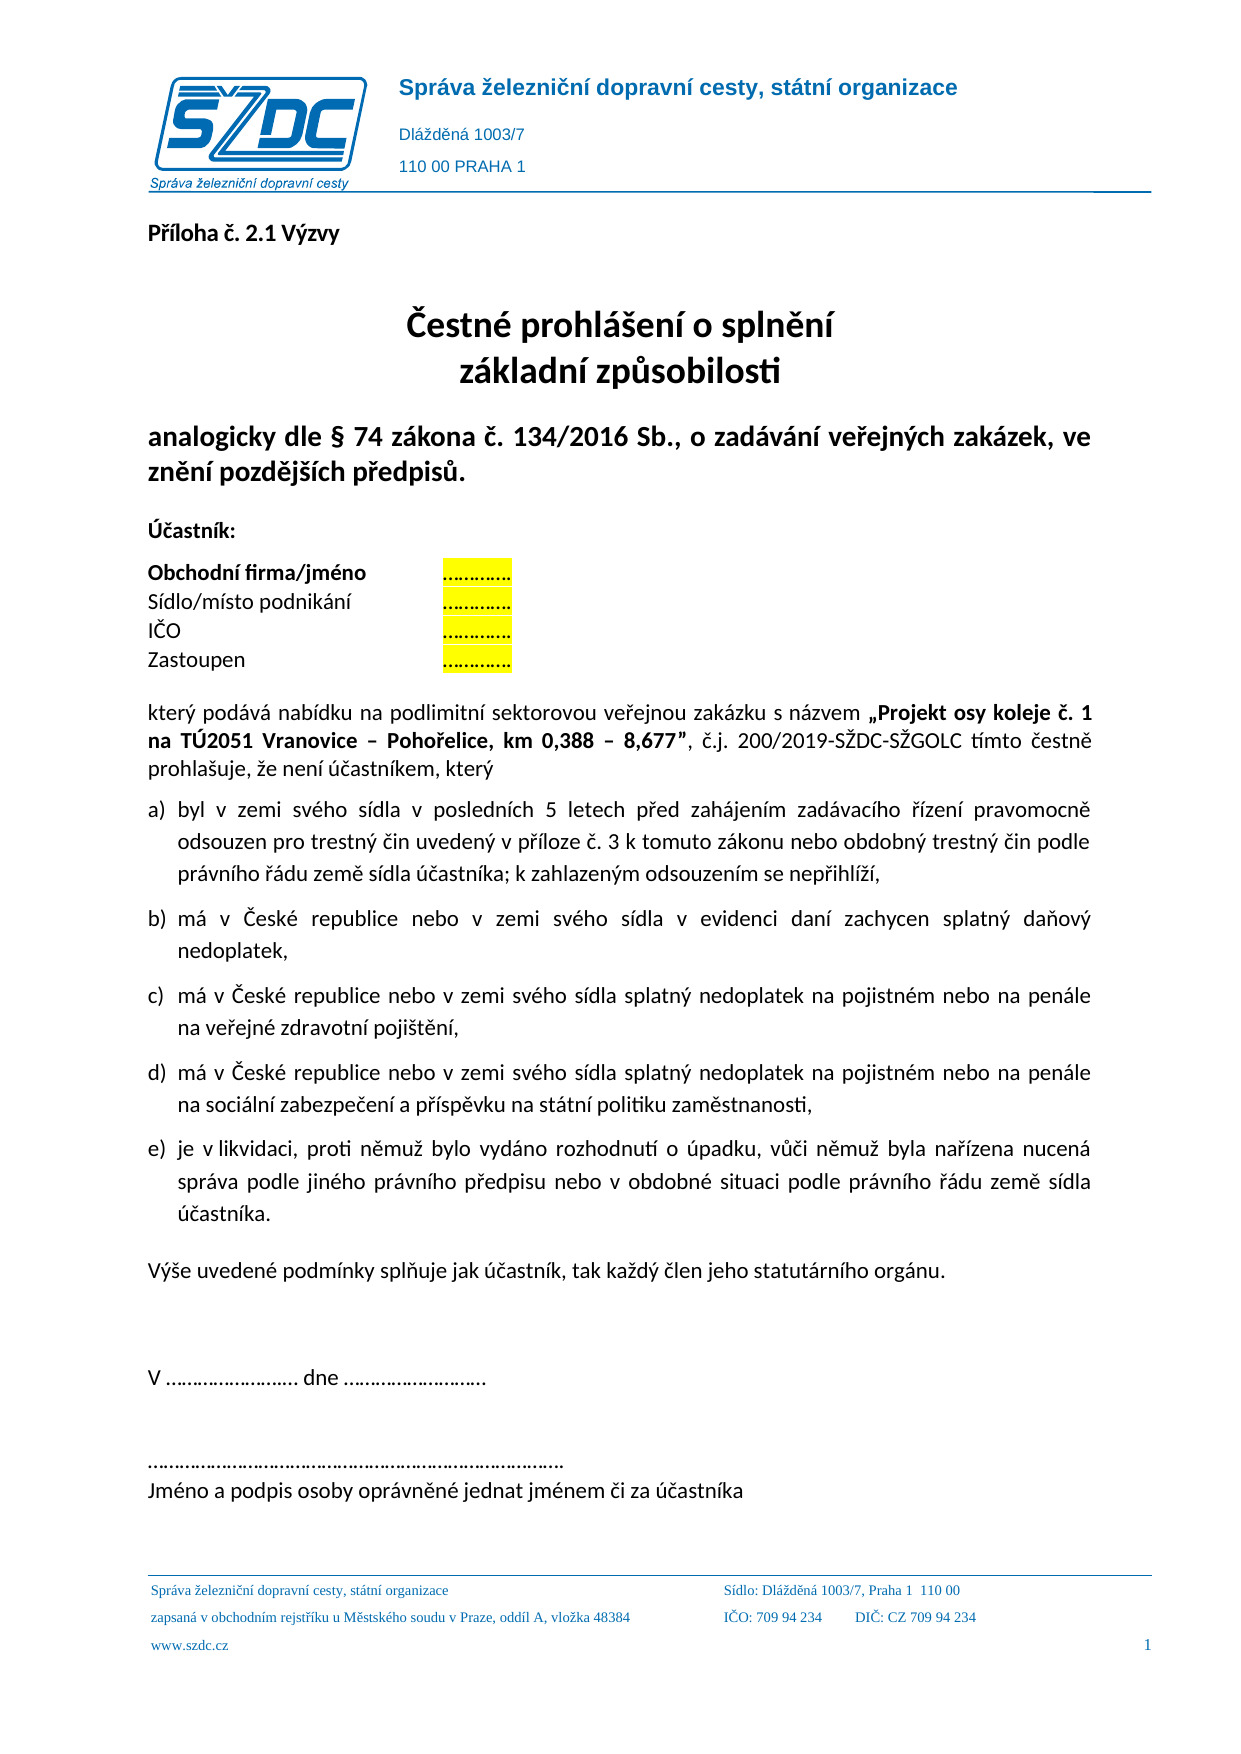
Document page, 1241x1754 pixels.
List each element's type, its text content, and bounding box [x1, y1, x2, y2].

text Zastoupen …………. [148, 644, 1093, 673]
text c) má v České republice nebo v zemi svého sídla splatný nedoplatek na pojistném nebo na penále na veřejné zdravotní pojištění, [148, 981, 1093, 1041]
text Účastník: [148, 514, 1093, 545]
text d) má v České republice nebo v zemi svého sídla splatný nedoplatek na pojistném nebo na penále na sociální zabezpečení a příspěvku na státní politiku zaměstnanosti, [148, 1058, 1093, 1118]
title analogicky dle § 74 zákona č. 134/2016 Sb., o zadávání veřejných zakázek, ve znění pozdějších předpisů. [148, 418, 1093, 489]
title Čestné prohlášení o splnění základní způsobilosti [148, 301, 1093, 393]
text Jméno a podpis osoby oprávněné jednat jménem či za účastníka [148, 1475, 1092, 1504]
text V ………………….… dne ……………………… [148, 1362, 1092, 1391]
text ……………………………………………………………………. [148, 1446, 1092, 1475]
text Výše uvedené podmínky splňuje jak účastník, tak každý člen jeho statutárního orgánu. [148, 1256, 1093, 1284]
text IČO …………. [148, 615, 1093, 644]
text Sídlo/místo podnikání …………. [148, 586, 1093, 615]
text a) byl v zemi svého sídla v posledních 5 letech před zahájením zadávacího řízení pravomocně odsouzen pro trestný čin uvedený v příloze č. 3 k tomuto zákonu nebo obdobný trestný čin podle právního řádu země sídla účastníka; k zahlazeným odsouzením se nepřihlíží, [148, 795, 1093, 887]
text Příloha č. 2.1 Výzvy [148, 218, 1093, 248]
text b) má v České republice nebo v zemi svého sídla v evidenci daní zachycen splatný daňový nedoplatek, [148, 904, 1093, 964]
text Obchodní firma/jméno …………. [148, 557, 1093, 586]
text který podává nabídku na podlimitní sektorovou veřejnou zakázku s názvem „Projekt osy koleje č. 1 na TÚ2051 Vranovice – Pohořelice, km 0,388 – 8,677”, č.j. 200/2019-SŽDC-SŽGOLC tímto čestně prohlašuje, že není účastníkem, který [148, 698, 1093, 782]
text e) je v likvidaci, proti němuž bylo vydáno rozhodnutí o úpadku, vůči němuž byla nařízena nucená správa podle jiného právního předpisu nebo v obdobné situaci podle právního řádu země sídla účastníka. [148, 1134, 1093, 1227]
